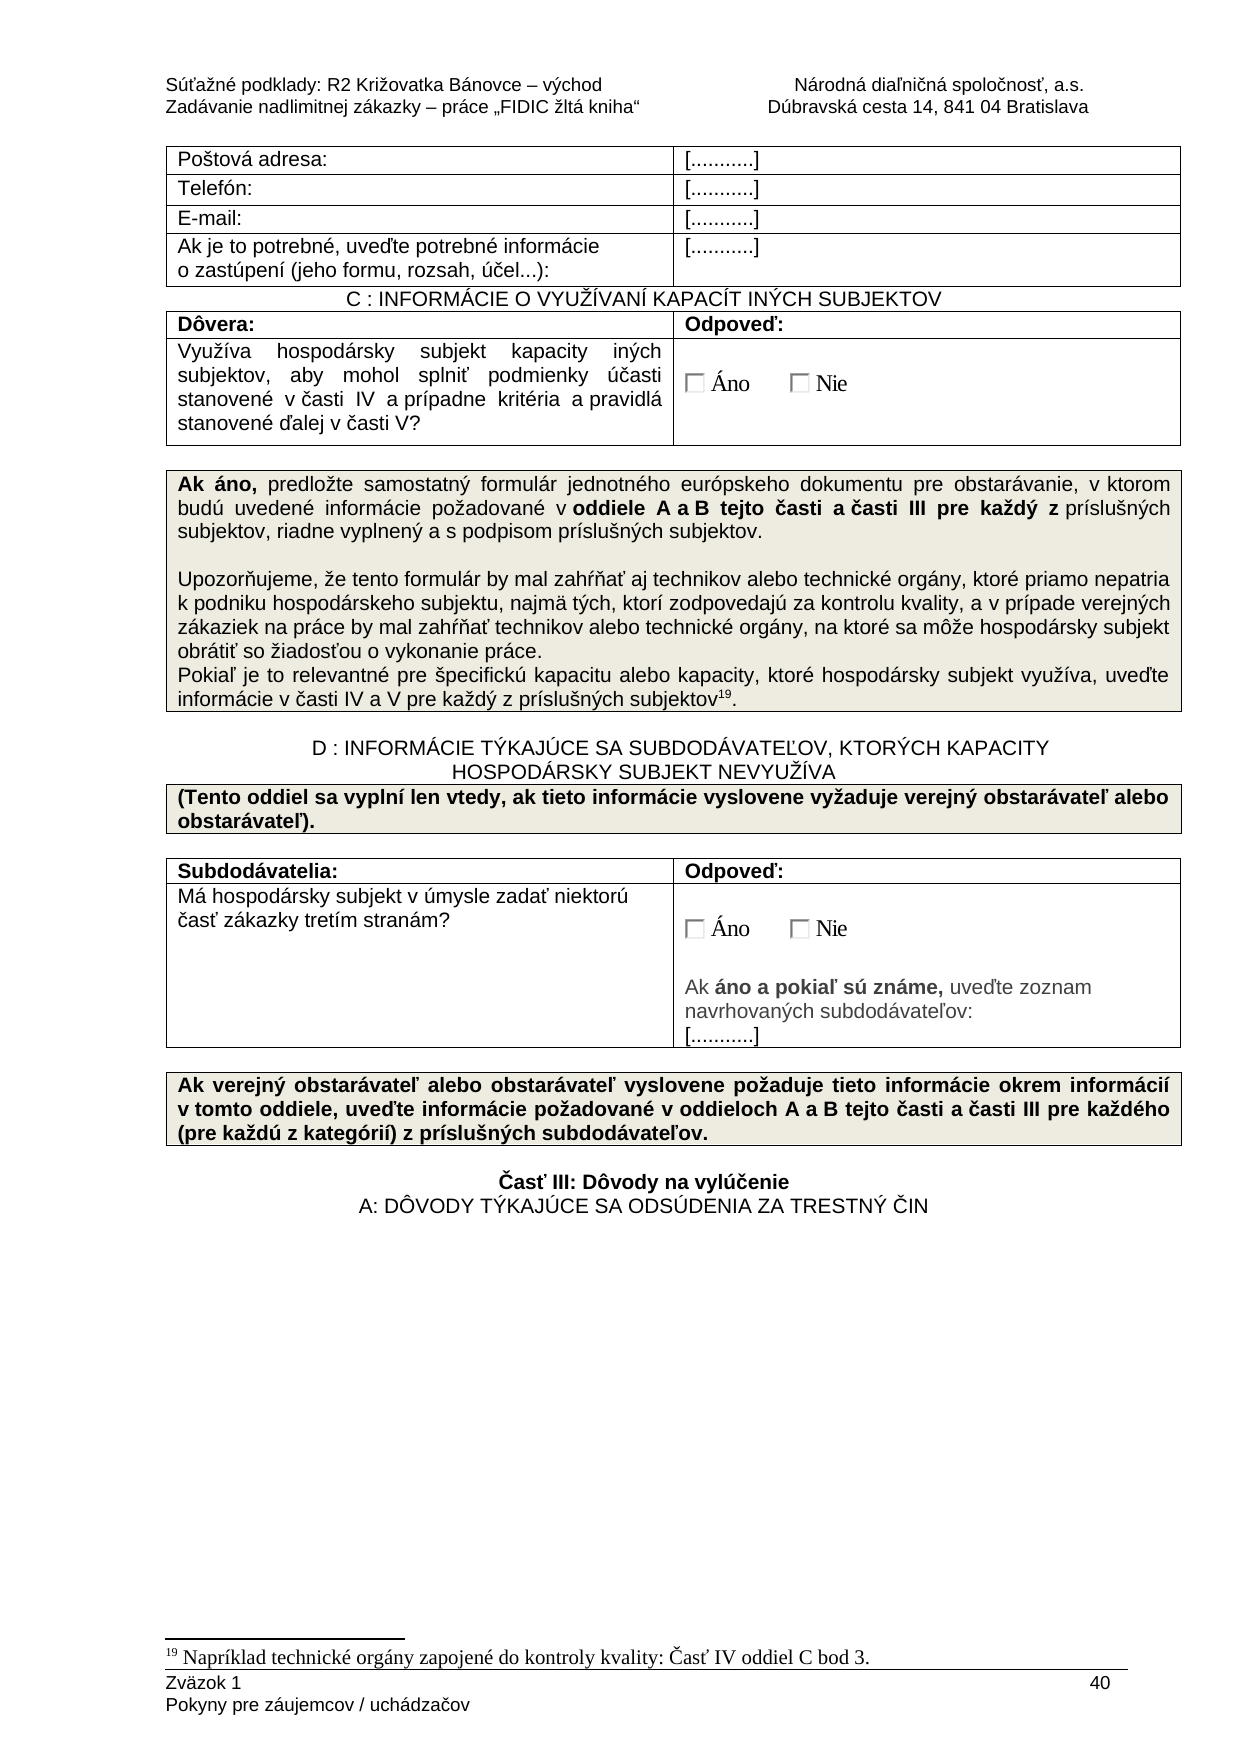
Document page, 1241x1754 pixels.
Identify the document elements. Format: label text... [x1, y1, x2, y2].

text A: DÔVODY TÝKAJÚCE SA ODSÚDENIA ZA TRESTNÝ ČIN [165, 1193, 1122, 1217]
table_cell [674, 339, 1180, 445]
table_cell [...........] [674, 234, 1180, 286]
table_header Odpoveď: [674, 312, 1180, 337]
table_header Ak verejný obstarávateľ alebo obstarávateľ vyslovene požaduje tieto informácie okrem informácií v tomto oddiele, uveďte informácie požadované v oddieloch A a B tejto časti a časti III pre každého (pre každú z kategórií) z príslušných subdodávateľov. [167, 1073, 1181, 1144]
table_cell [...........] [674, 147, 1180, 174]
table_cell [...........] [674, 175, 1180, 205]
table_header Dôvera: [167, 312, 673, 337]
table_cell Ak je to potrebné, uveďte potrebné informácie o zastúpení (jeho formu, rozsah, účel...): [167, 234, 673, 286]
table_cell Telefón: [167, 175, 673, 205]
table_cell Ak áno a pokiaľ sú známe, uveďte zoznam navrhovaných subdodávateľov: [...........] [674, 884, 1180, 1047]
text Časť III: Dôvody na vylúčenie [165, 1169, 1122, 1193]
table_cell Poštová adresa: [167, 147, 673, 174]
table_header Odpoveď: [674, 859, 1180, 883]
table_header Ak áno, predložte samostatný formulár jednotného európskeho dokumentu pre obstarávanie, v ktorom budú uvedené informácie požadované v oddiele A a B tejto časti a časti III pre každý z príslušných subjektov, riadne vyplnený a s podpisom príslušných subjektov. Upozorňujeme, že tento formulár by mal zahŕňať aj technikov alebo technické orgány, ktoré priamo nepatria k podniku hospodárskeho subjektu, najmä tých, ktorí zodpovedajú za kontrolu kvality, a v prípade verejných zákaziek na práce by mal zahŕňať technikov alebo technické orgány, na ktoré sa môže hospodársky subjekt obrátiť so žiadosťou o vykonanie práce. Pokiaľ je to relevantné pre špecifickú kapacitu alebo kapacity, ktoré hospodársky subjekt využíva, uveďte informácie v časti IV a V pre každý z príslušných subjektov. [167, 471, 1181, 711]
table_header Subdodávatelia: [167, 859, 673, 883]
text D : INFORMÁCIE TÝKAJÚCE SA SUBDODÁVATEĽOV, KTORÝCH KAPACITY HOSPODÁRSKY SUBJEKT NEVYUŽÍVA [165, 736, 1122, 784]
text C : INFORMÁCIE O VYUŽÍVANÍ KAPACÍT INÝCH SUBJEKTOV [165, 287, 1122, 311]
table_cell E-mail: [167, 206, 673, 233]
table_cell Využíva hospodársky subjekt kapacity iných subjektov, aby mohol splniť podmienky účasti stanovené v časti IV a prípadne kritéria a pravidlá stanovené ďalej v časti V? [167, 339, 673, 445]
table_header (Tento oddiel sa vyplní len vtedy, ak tieto informácie vyslovene vyžaduje verejný obstarávateľ alebo obstarávateľ). [167, 785, 1181, 833]
table_cell Má hospodársky subjekt v úmysle zadať niektorú časť zákazky tretím stranám? [167, 884, 673, 1047]
table_cell [...........] [674, 206, 1180, 233]
